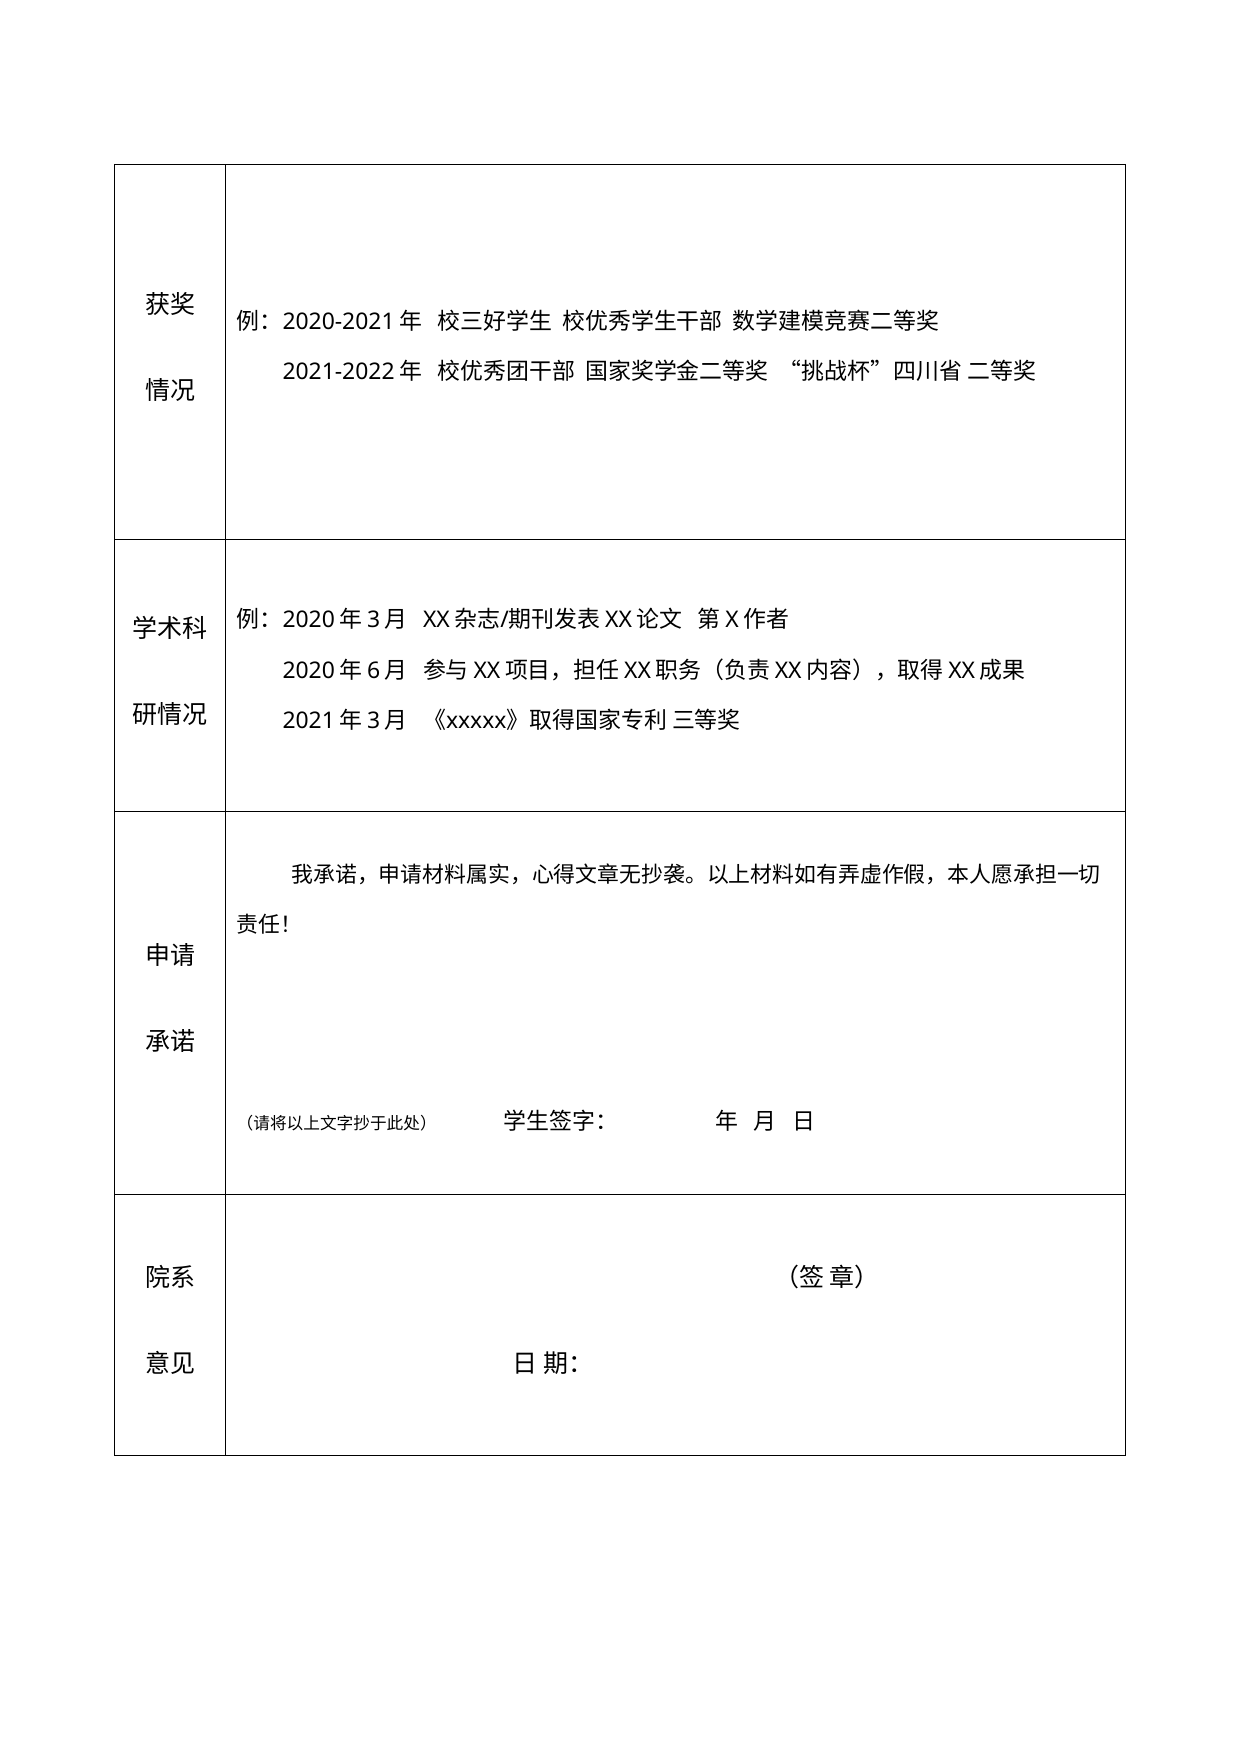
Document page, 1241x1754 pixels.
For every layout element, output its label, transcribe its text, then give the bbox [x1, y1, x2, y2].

table_cell 获奖 情况 [115, 165, 225, 539]
table_cell 我承诺，申请材料属实，心得文章无抄袭。以上材料如有弄虚作假，本人愿承担一切责任！ （请将以上文字抄于此处） 学生签字： 年 月 日 [226, 812, 1125, 1194]
table_cell （签 章） 日 期： [226, 1195, 1125, 1455]
table_cell 例：2020-2021年 校三好学生 校优秀学生干部 数学建模竞赛二等奖 2021-2022年 校优秀团干部 国家奖学金二等奖 “挑战杯”四川省 二等奖 [226, 165, 1125, 539]
table_cell 院系 意见 [115, 1195, 225, 1455]
table_cell 学术科 研情况 [115, 540, 225, 811]
table_cell 例：2020年3月 XX杂志/期刊发表XX论文 第X作者 2020年6月 参与XX项目，担任XX职务（负责XX内容），取得XX成果 2021年3月 《xxxxx》取得国家专利 三等奖 [226, 540, 1125, 811]
table_cell 申请 承诺 [115, 812, 225, 1194]
